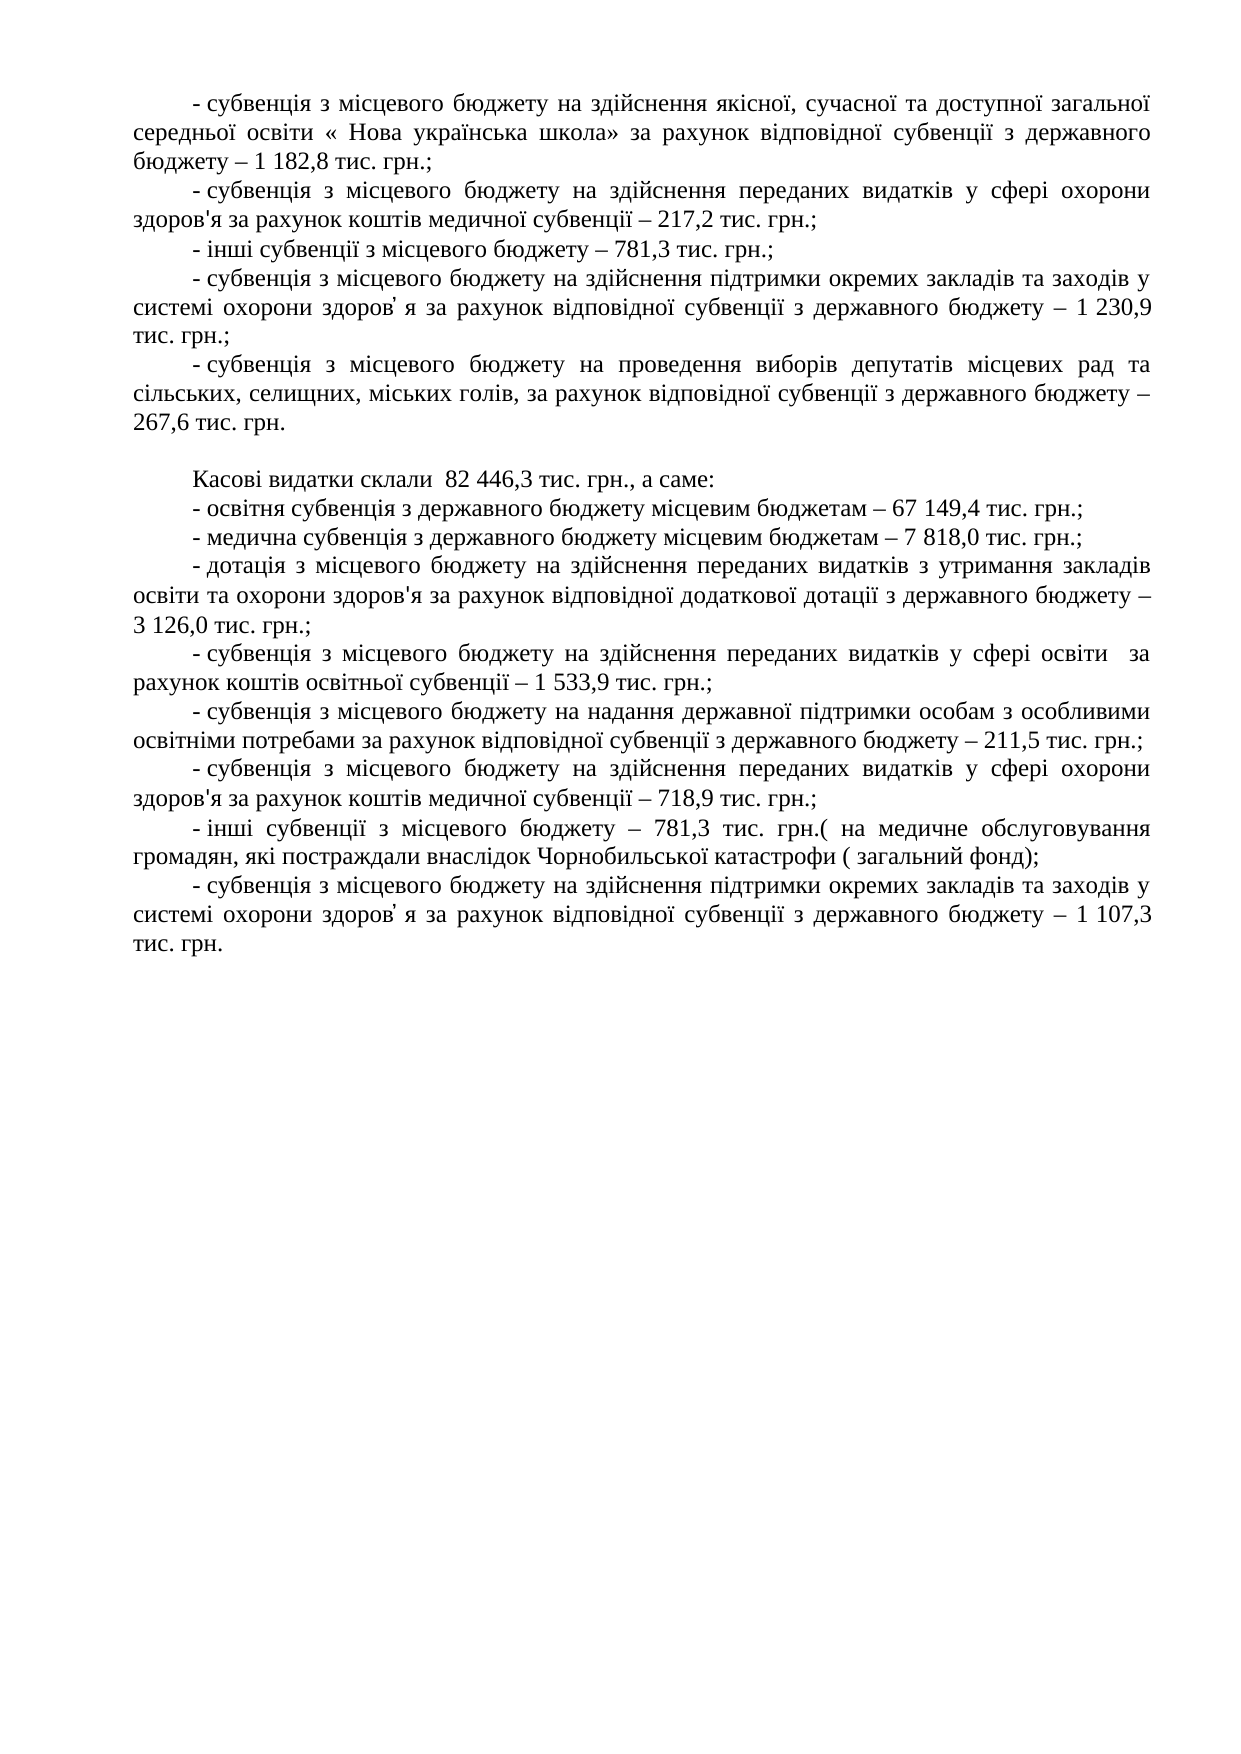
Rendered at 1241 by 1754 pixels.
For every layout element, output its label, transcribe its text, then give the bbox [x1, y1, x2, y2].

title субвенція з місцевого бюджету на здійснення підтримки окремих закладів та заходів у системі охорони здоров҆ я за рахунок відповідної субвенції з державного бюджету – 1 230,9 тис. грн.; [133, 263, 1152, 349]
title субвенція з місцевого бюджету на здійснення якісної, сучасної та доступної загальної середньої освіти « Нова українська школа» за рахунок відповідної субвенції з державного бюджету – 1 182,8 тис. грн.; [133, 88, 1152, 175]
title інші субвенції з місцевого бюджету – 781,3 тис. грн.( на медичне обслуговування громадян, які постраждали внаслідок Чорнобильської катастрофи ( загальний фонд); [133, 813, 1152, 870]
title дотація з місцевого бюджету на здійснення переданих видатків з утримання закладів освіти та охорони здоров'я за рахунок відповідної додаткової дотації з державного бюджету – 3 126,0 тис. грн.; [133, 550, 1152, 638]
title субвенція з місцевого бюджету на здійснення переданих видатків у сфері охорони здоров'я за рахунок коштів медичної субвенції – 217,2 тис. грн.; [133, 175, 1152, 234]
title субвенція з місцевого бюджету на проведення виборів депутатів місцевих рад та сільських, селищних, міських голів, за рахунок відповідної субвенції з державного бюджету – 267,6 тис. грн. [133, 349, 1152, 435]
title Касові видатки склали 82 446,3 тис. грн., а саме: [133, 464, 1152, 493]
title субвенція з місцевого бюджету на здійснення підтримки окремих закладів та заходів у системі охорони здоров҆ я за рахунок відповідної субвенції з державного бюджету – 1 107,3 тис. грн. [133, 870, 1152, 957]
title субвенція з місцевого бюджету на здійснення переданих видатків у сфері охорони здоров'я за рахунок коштів медичної субвенції – 718,9 тис. грн.; [133, 753, 1152, 813]
title інші субвенції з місцевого бюджету – 781,3 тис. грн.; [133, 234, 1152, 263]
title освітня субвенція з державного бюджету місцевим бюджетам – 67 149,4 тис. грн.; [133, 493, 1152, 522]
title медична субвенція з державного бюджету місцевим бюджетам – 7 818,0 тис. грн.; [133, 522, 1152, 550]
title субвенція з місцевого бюджету на надання державної підтримки особам з особливими освітніми потребами за рахунок відповідної субвенції з державного бюджету – 211,5 тис. грн.; [133, 696, 1152, 753]
title субвенція з місцевого бюджету на здійснення переданих видатків у сфері освіти за рахунок коштів освітньої субвенції – 1 533,9 тис. грн.; [133, 638, 1152, 696]
